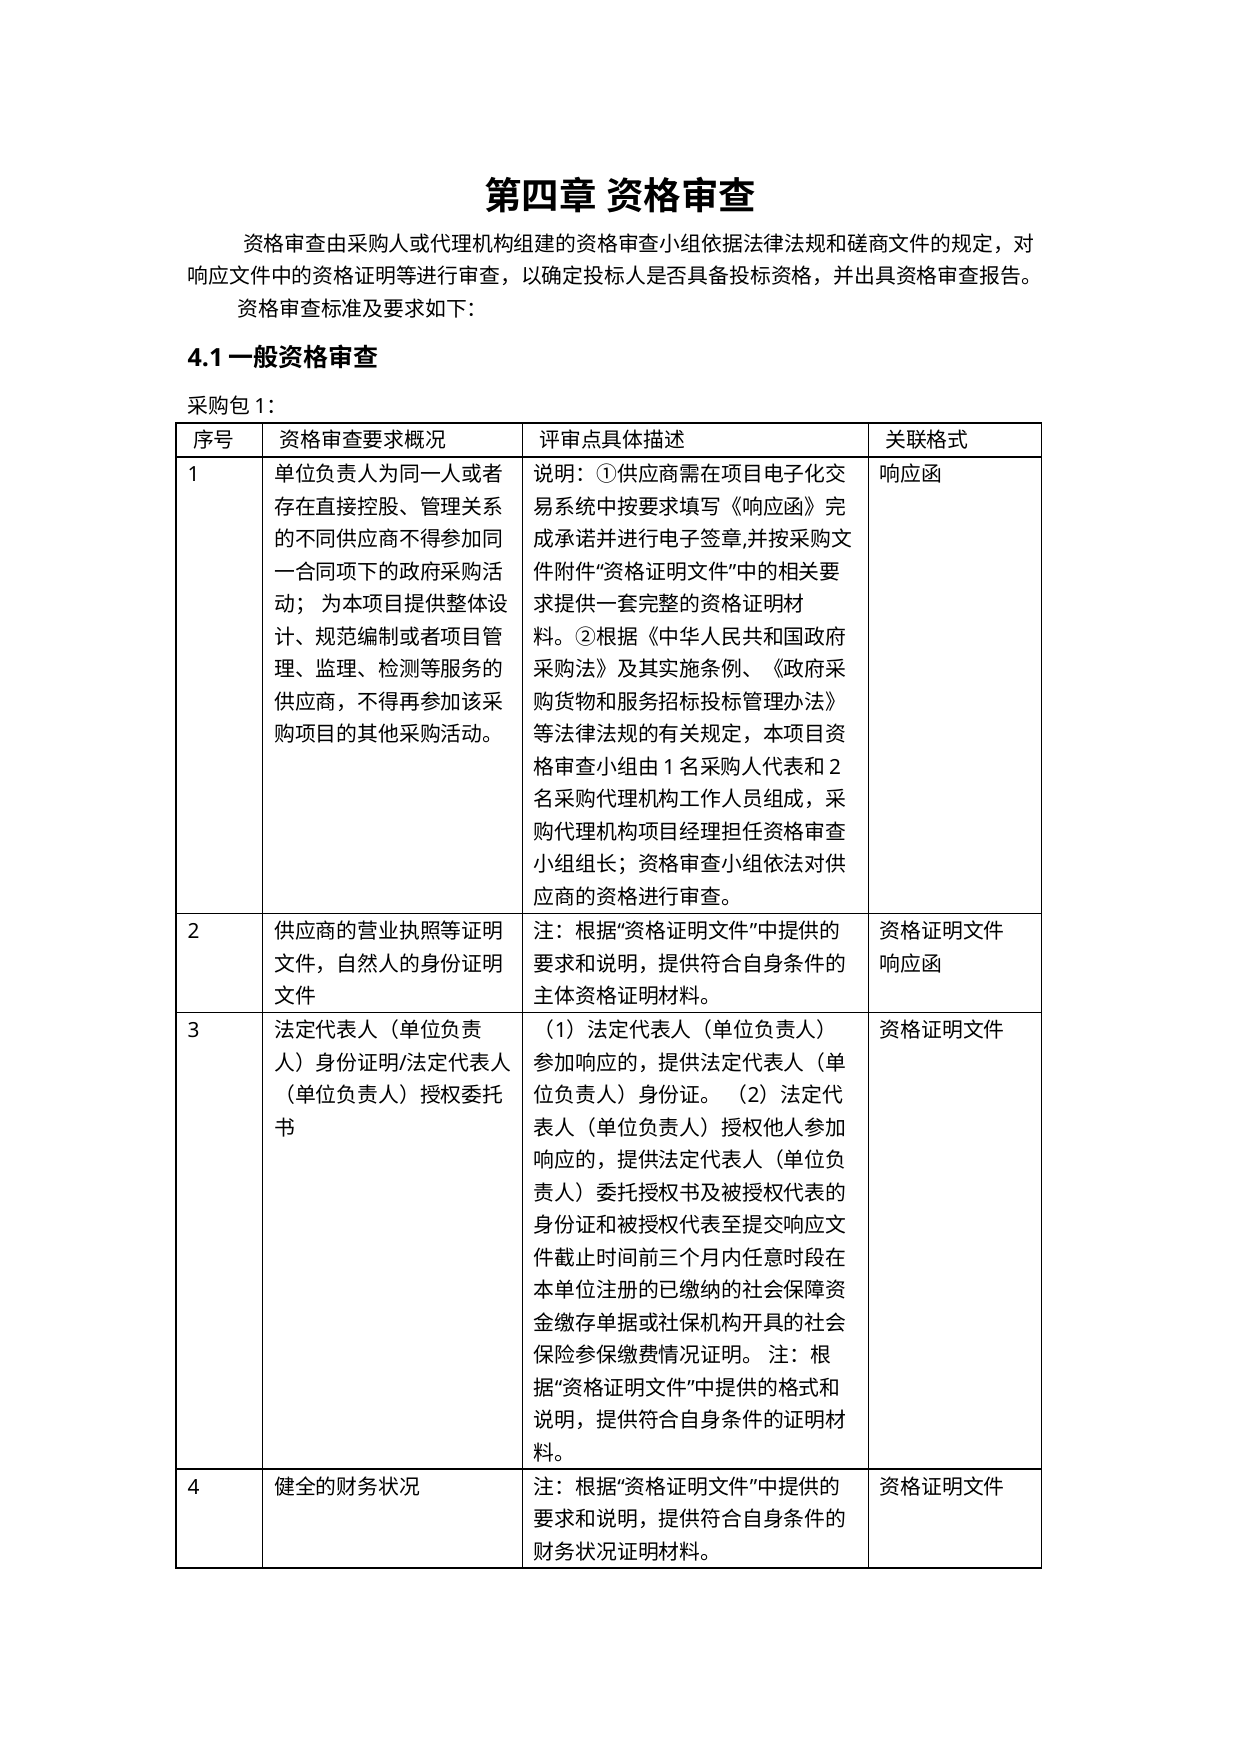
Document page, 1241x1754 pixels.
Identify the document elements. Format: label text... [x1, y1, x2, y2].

table_cell 注：根据“资格证明文件”中提供的要求和说明，提供符合自身条件的财务状况证明材料。 [523, 1470, 868, 1567]
text 采购包1： [187, 389, 1053, 422]
table_cell 法定代表人（单位负责人）身份证明/法定代表人（单位负责人）授权委托书 [263, 1013, 522, 1468]
table_cell 健全的财务状况 [263, 1470, 522, 1567]
table_header 序号 [177, 424, 262, 456]
table_cell 4 [177, 1470, 262, 1567]
table_header 评审点具体描述 [523, 424, 868, 456]
table_cell 1 [177, 458, 262, 913]
table_cell 资格证明文件 [869, 1013, 1041, 1468]
table_cell 资格证明文件 [869, 1470, 1041, 1567]
table_cell 注：根据“资格证明文件”中提供的要求和说明，提供符合自身条件的主体资格证明材料。 [523, 914, 868, 1012]
text 资格审查标准及要求如下： [187, 292, 1053, 324]
table_cell （1）法定代表人（单位负责人）参加响应的，提供法定代表人（单位负责人）身份证。 （2）法定代表人（单位负责人）授权他人参加响应的，提供法定代表人（单位负责人）委托授权书及被授权代表的身份证和被授权代表至提交响应文件截止时间前三个月内任意时段在本单位注册的已缴纳的社会保障资金缴存单据或社保机构开具的社会保险参保缴费情况证明。 注：根据“资格证明文件”中提供的格式和说明，提供符合自身条件的证明材料。 [523, 1013, 868, 1468]
table_cell 单位负责人为同一人或者存在直接控股、管理关系的不同供应商不得参加同一合同项下的政府采购活动； 为本项目提供整体设计、规范编制或者项目管理、监理、检测等服务的供应商，不得再参加该采购项目的其他采购活动。 [263, 458, 522, 913]
table_cell 说明：①供应商需在项目电子化交易系统中按要求填写《响应函》完成承诺并进行电子签章,并按采购文件附件“资格证明文件”中的相关要求提供一套完整的资格证明材料。②根据《中华人民共和国政府采购法》及其实施条例、《政府采购货物和服务招标投标管理办法》等法律法规的有关规定，本项目资格审查小组由1名采购人代表和2名采购代理机构工作人员组成，采购代理机构项目经理担任资格审查小组组长；资格审查小组依法对供应商的资格进行审查。 [523, 458, 868, 913]
text 4.1一般资格审查 [187, 324, 1053, 389]
text 第四章 资格审查 [187, 162, 1053, 227]
table_cell 资格证明文件 响应函 [869, 914, 1041, 1012]
table_cell 3 [177, 1013, 262, 1468]
table_header 关联格式 [869, 424, 1041, 456]
table_cell 响应函 [869, 458, 1041, 913]
table_cell 2 [177, 914, 262, 1012]
table_cell 供应商的营业执照等证明文件，自然人的身份证明文件 [263, 914, 522, 1012]
text 资格审查由采购人或代理机构组建的资格审查小组依据法律法规和磋商文件的规定，对响应文件中的资格证明等进行审查，以确定投标人是否具备投标资格，并出具资格审查报告。 [187, 227, 1053, 292]
table_header 资格审查要求概况 [263, 424, 522, 456]
